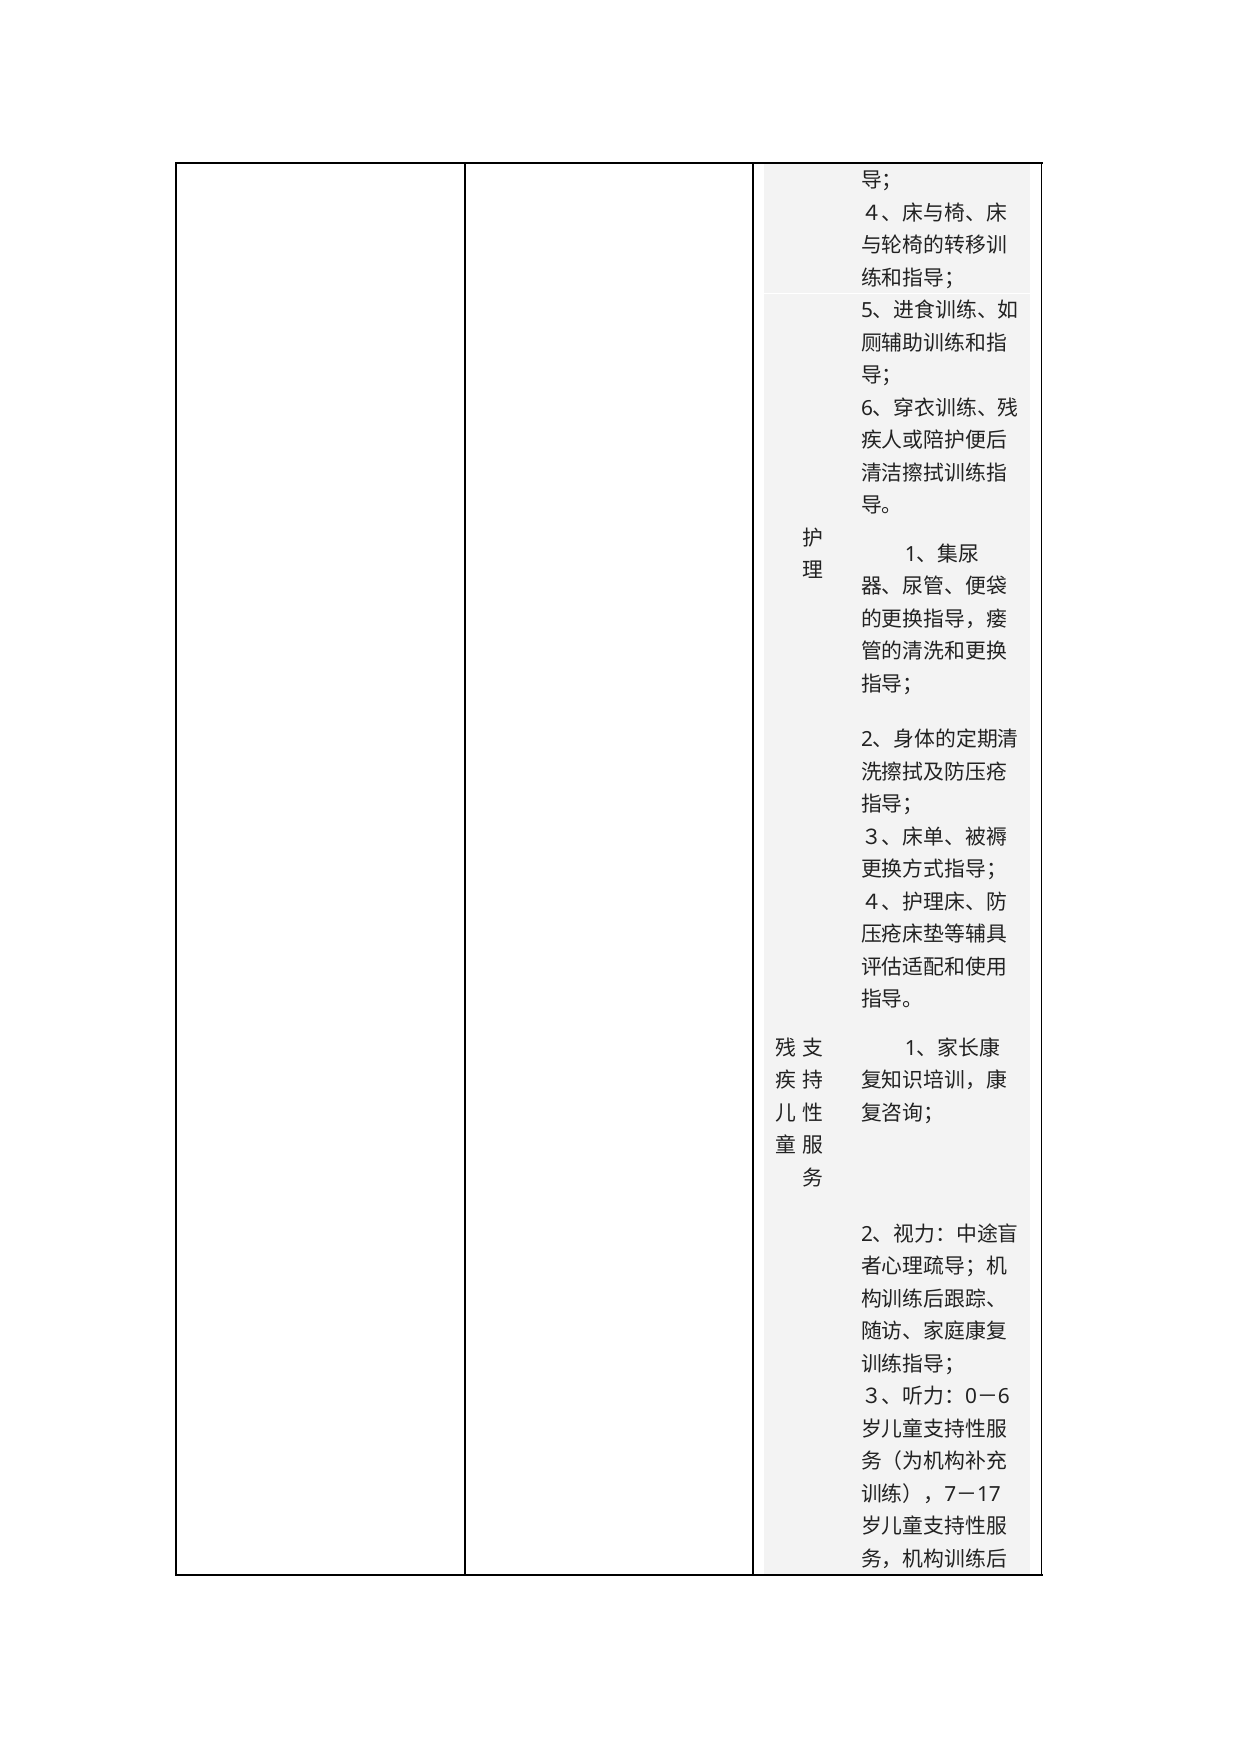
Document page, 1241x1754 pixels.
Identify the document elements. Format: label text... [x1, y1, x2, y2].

table_cell [466, 164, 752, 1574]
table_cell 4 [177, 164, 464, 1574]
table_cell [754, 164, 1041, 1574]
